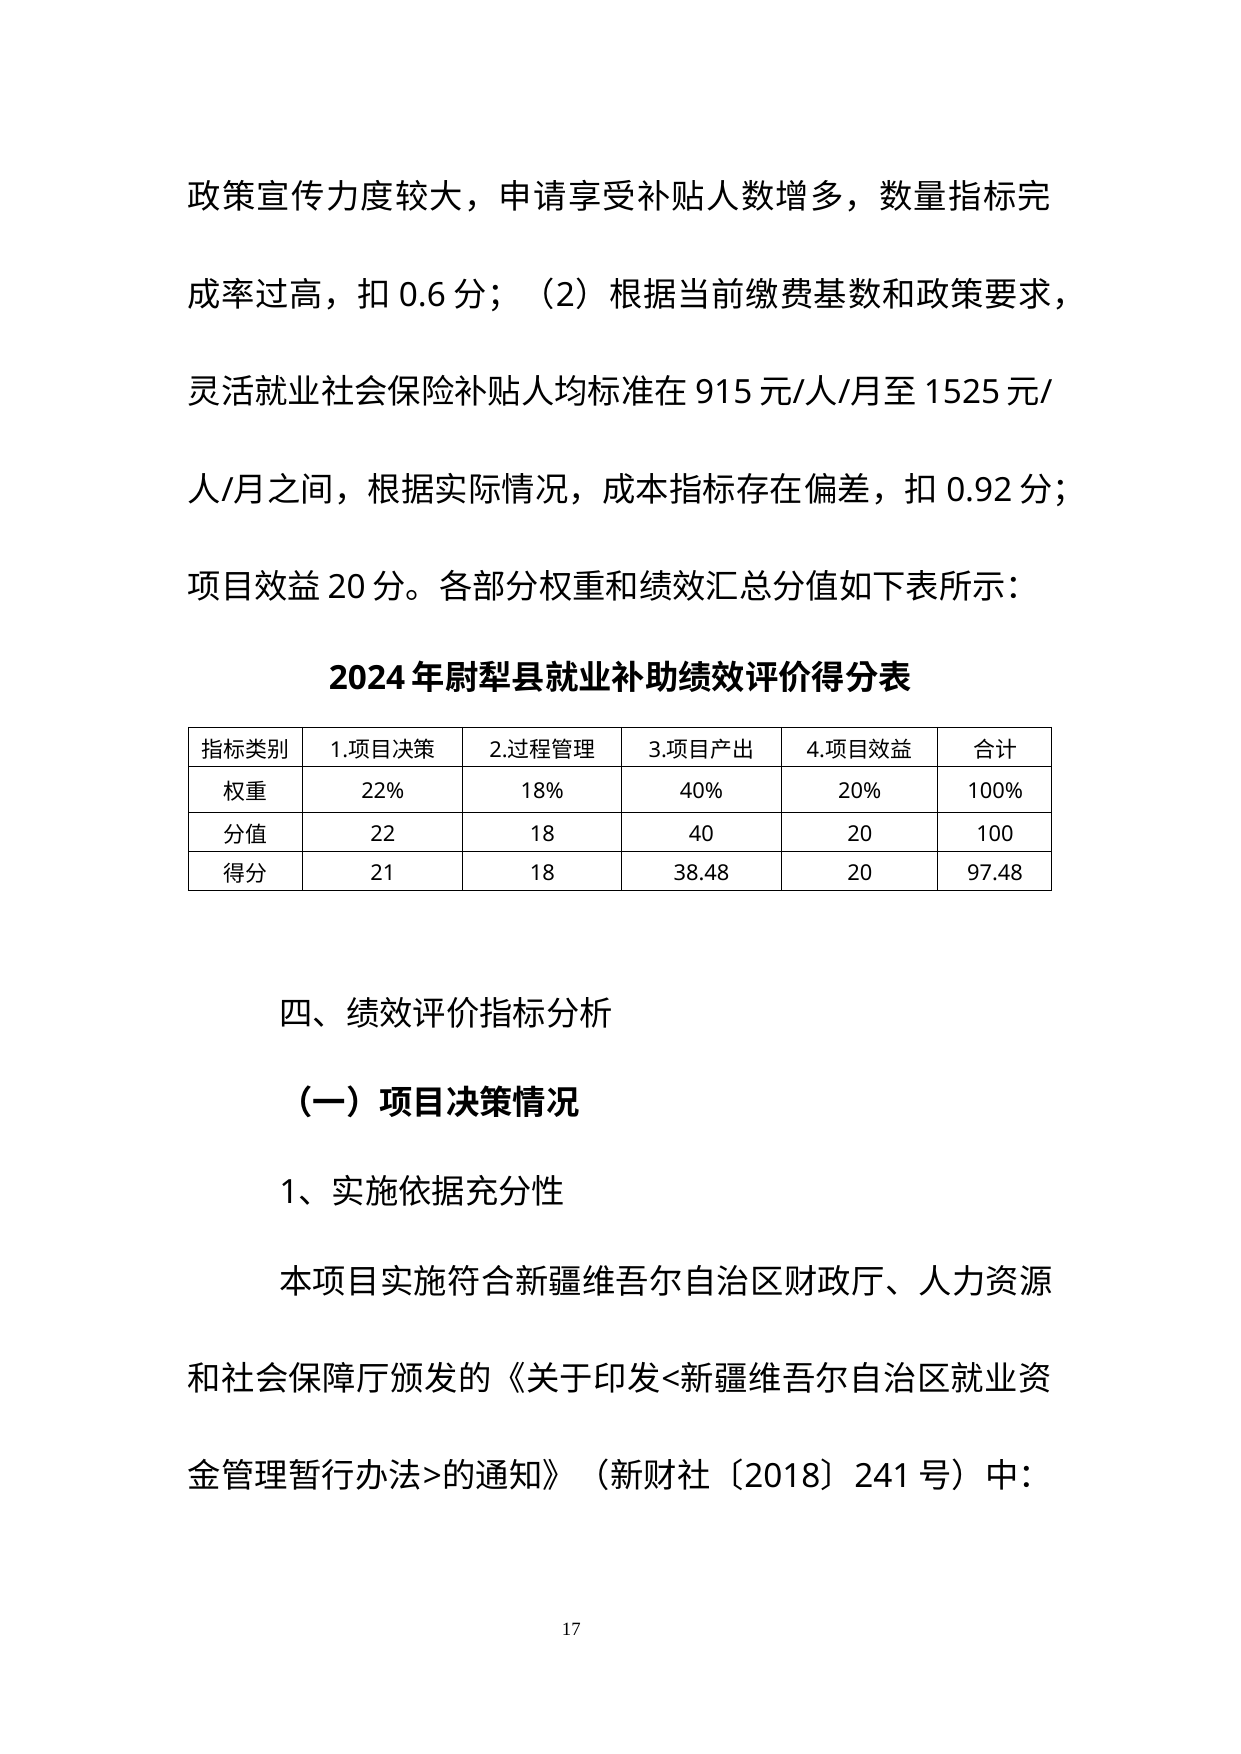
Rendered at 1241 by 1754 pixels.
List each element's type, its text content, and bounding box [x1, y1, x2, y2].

table_cell 40 [622, 813, 781, 851]
table_cell 合计 [938, 728, 1051, 766]
table_header 2024年尉犁县就业补助绩效评价得分表 [188, 641, 1052, 727]
table_cell 指标类别 [189, 728, 302, 766]
table_cell 20 [782, 852, 937, 890]
table_cell 2.过程管理 [463, 728, 621, 766]
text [187, 1246, 1053, 1506]
table_cell 100% [938, 767, 1051, 812]
table_cell 21 [303, 852, 462, 890]
table_cell 分值 [189, 813, 302, 851]
table_cell 18 [463, 813, 621, 851]
table_cell 4.项目效益 [782, 728, 937, 766]
table_cell 权重 [189, 767, 302, 812]
text 1、实施依据充分性 [187, 1157, 1053, 1222]
table_cell 18 [463, 852, 621, 890]
table_cell 20 [782, 813, 937, 851]
subtitle 四、绩效评价指标分析 [187, 979, 1053, 1044]
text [187, 162, 1053, 617]
table_cell 40% [622, 767, 781, 812]
table_cell 22 [303, 813, 462, 851]
table_cell 得分 [189, 852, 302, 890]
table_cell 18% [463, 767, 621, 812]
table_cell 20% [782, 767, 937, 812]
table_cell 97.48 [938, 852, 1051, 890]
table_cell 1.项目决策 [303, 728, 462, 766]
table_cell 22% [303, 767, 462, 812]
subtitle （一）项目决策情况 [187, 1068, 1053, 1133]
table_cell 3.项目产出 [622, 728, 781, 766]
table_cell 38.48 [622, 852, 781, 890]
table_cell 100 [938, 813, 1051, 851]
